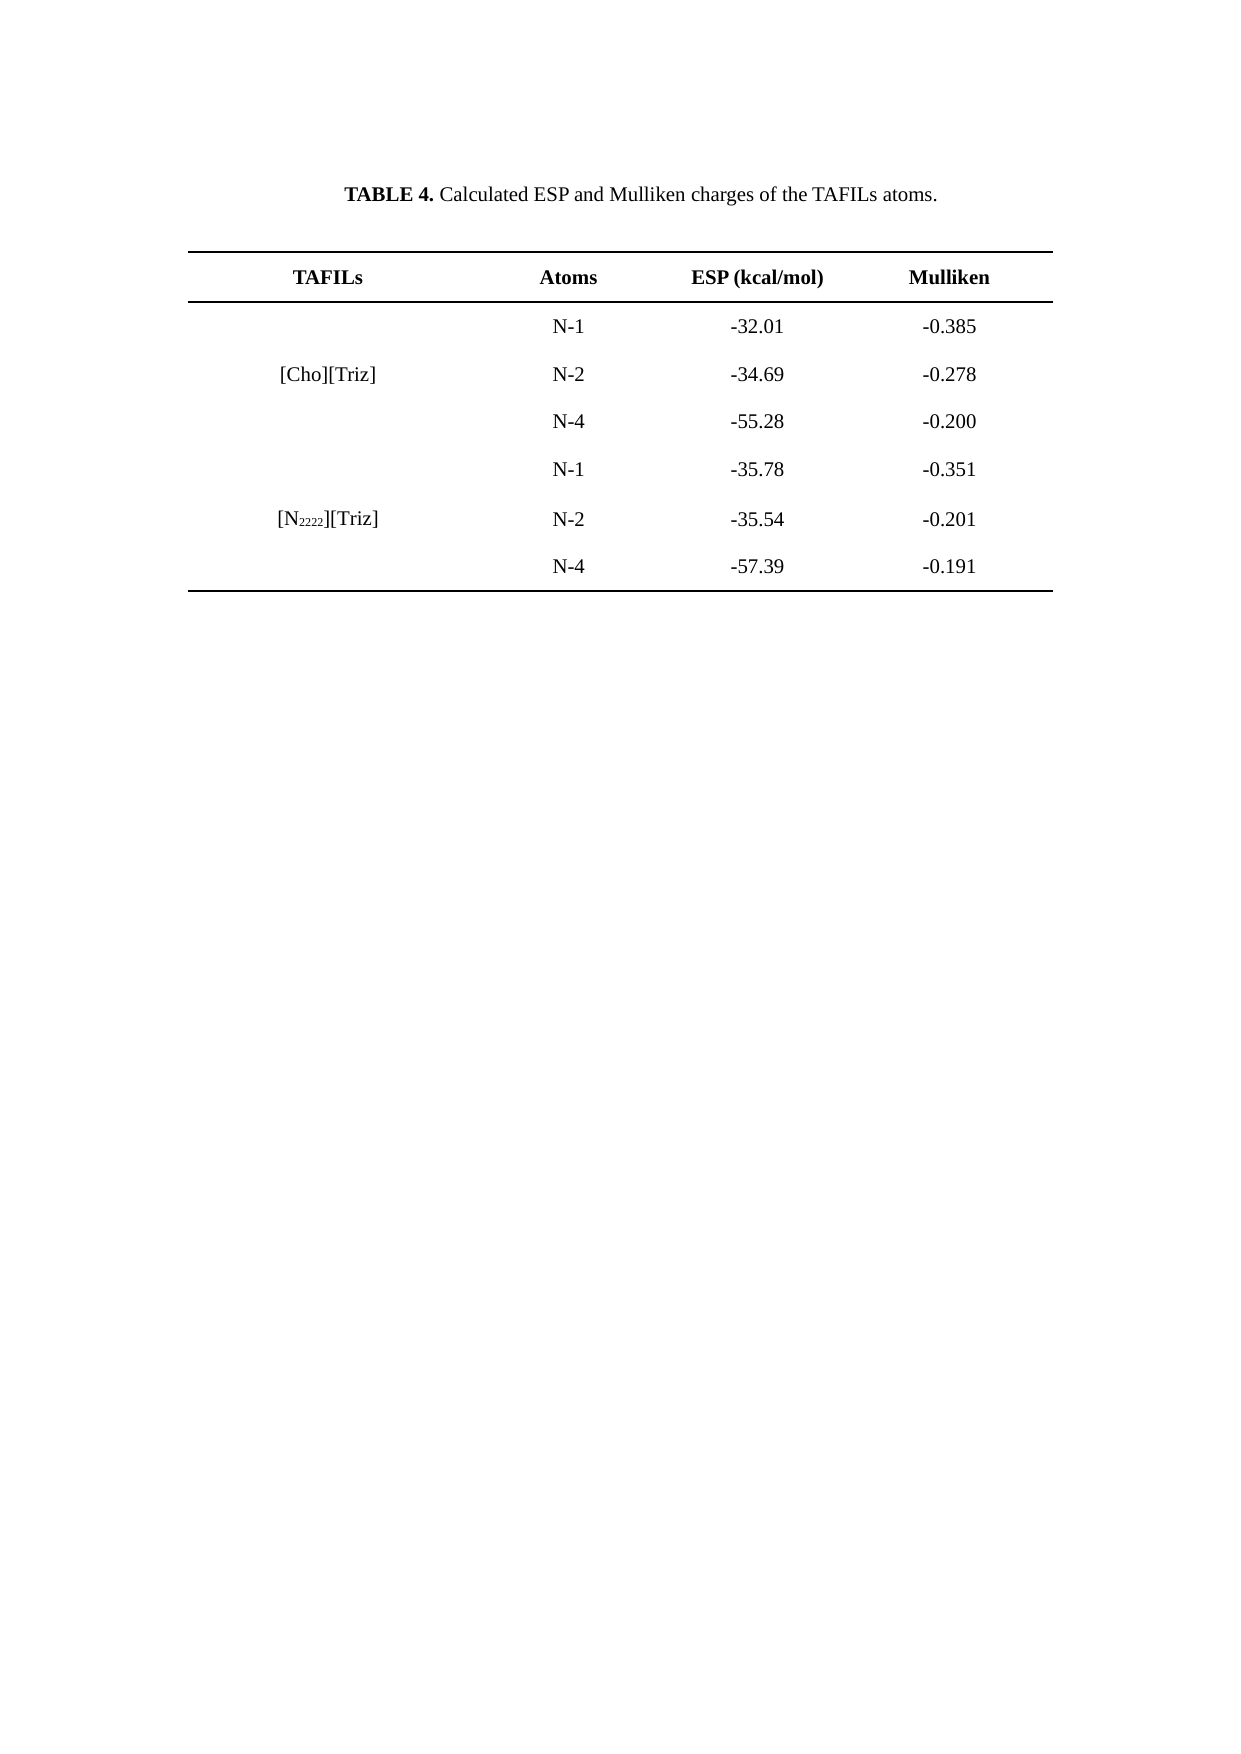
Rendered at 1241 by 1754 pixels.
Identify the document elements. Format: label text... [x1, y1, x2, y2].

table_cell -35.54 [669, 493, 846, 542]
table_cell N-4 [468, 398, 669, 445]
table_cell -32.01 [669, 303, 846, 350]
table_cell -0.385 [846, 303, 1053, 350]
table_cell -34.69 [669, 350, 846, 398]
table_header Atoms [468, 253, 669, 301]
table_cell -55.28 [669, 398, 846, 445]
table_cell -57.39 [669, 542, 846, 590]
table_cell N-4 [468, 542, 669, 590]
table_header TAFILs [188, 253, 468, 301]
table_header ESP (kcal/mol) [669, 253, 846, 301]
table_cell N-2 [468, 493, 669, 542]
table_cell N-1 [468, 303, 669, 350]
table_cell -0.201 [846, 493, 1053, 542]
table_cell N-1 [468, 445, 669, 493]
table_cell -0.278 [846, 350, 1053, 398]
table_header Mulliken [846, 253, 1053, 301]
table_cell -0.200 [846, 398, 1053, 445]
table_cell -0.191 [846, 542, 1053, 590]
table_cell [N2222][Triz] [188, 445, 468, 590]
table_cell -35.78 [669, 445, 846, 493]
table_cell N-2 [468, 350, 669, 398]
table_cell -0.351 [846, 445, 1053, 493]
table_cell [Cho][Triz] [188, 303, 468, 445]
text TABLE 4. Calculated ESP and Mulliken charges of the TAFILs atoms. [187, 178, 1053, 211]
